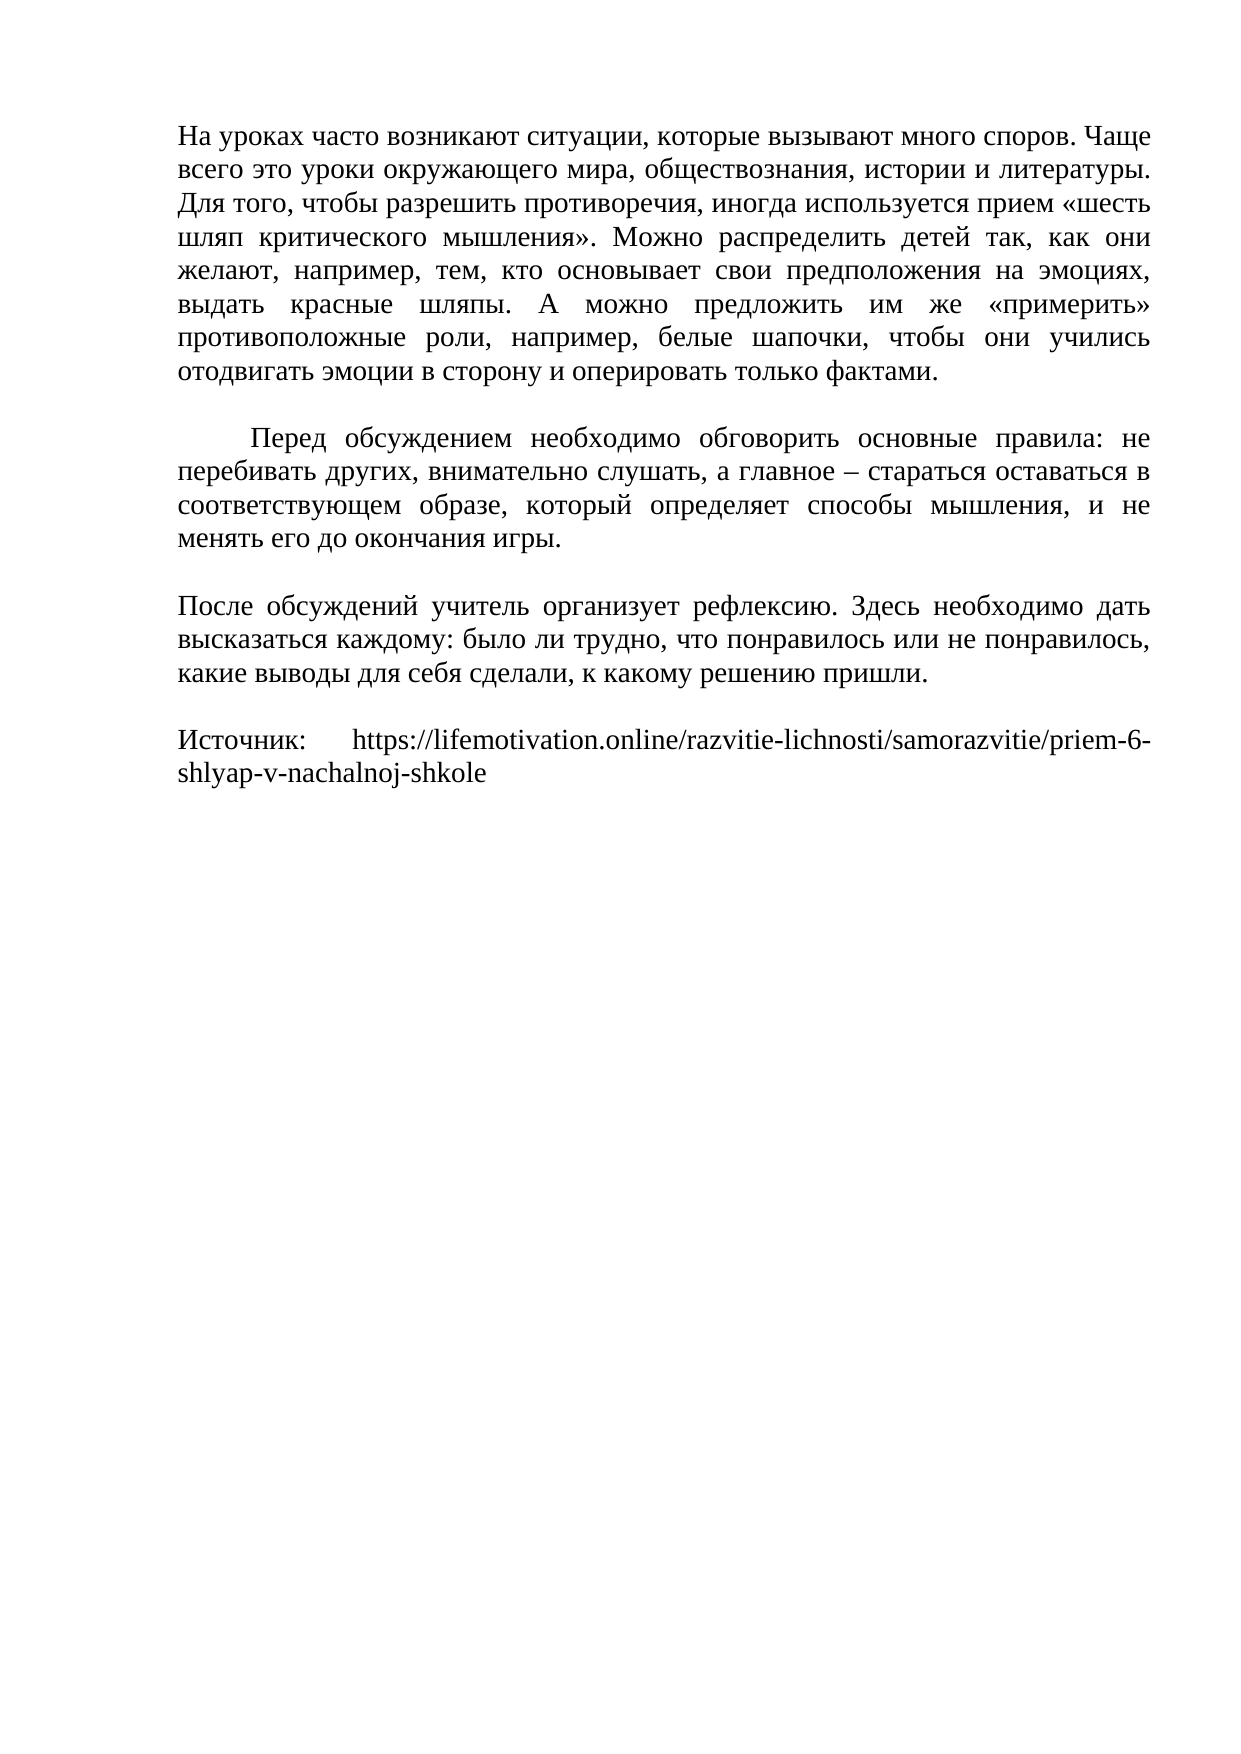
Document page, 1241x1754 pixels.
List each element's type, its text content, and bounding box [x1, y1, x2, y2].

text Перед обсуждением необходимо обговорить основные правила: не перебивать других, внимательно слушать, а главное – стараться оставаться в соответствующем образе, который определяет способы мышления, и не менять его до окончания игры. [177, 420, 1152, 554]
text На уроках часто возникают ситуации, которые вызывают много споров. Чаще всего это уроки окружающего мира, обществознания, истории и литературы. Для того, чтобы разрешить противоречия, иногда используется прием «шесть шляп критического мышления». Можно распределить детей так, как они желают, например, тем, кто основывает свои предположения на эмоциях, выдать красные шляпы. А можно предложить им же «примерить» противоположные роли, например, белые шапочки, чтобы они учились отодвигать эмоции в сторону и оперировать только фактами. [177, 118, 1152, 386]
text После обсуждений учитель организует рефлексию. Здесь необходимо дать высказаться каждому: было ли трудно, что понравилось или не понравилось, какие выводы для себя сделали, к какому решению пришли. [177, 588, 1152, 688]
text Источник: https://lifemotivation.online/razvitie-lichnosti/samorazvitie/priem-6-shlyap-v-nachalnoj-shkole [177, 722, 1152, 789]
